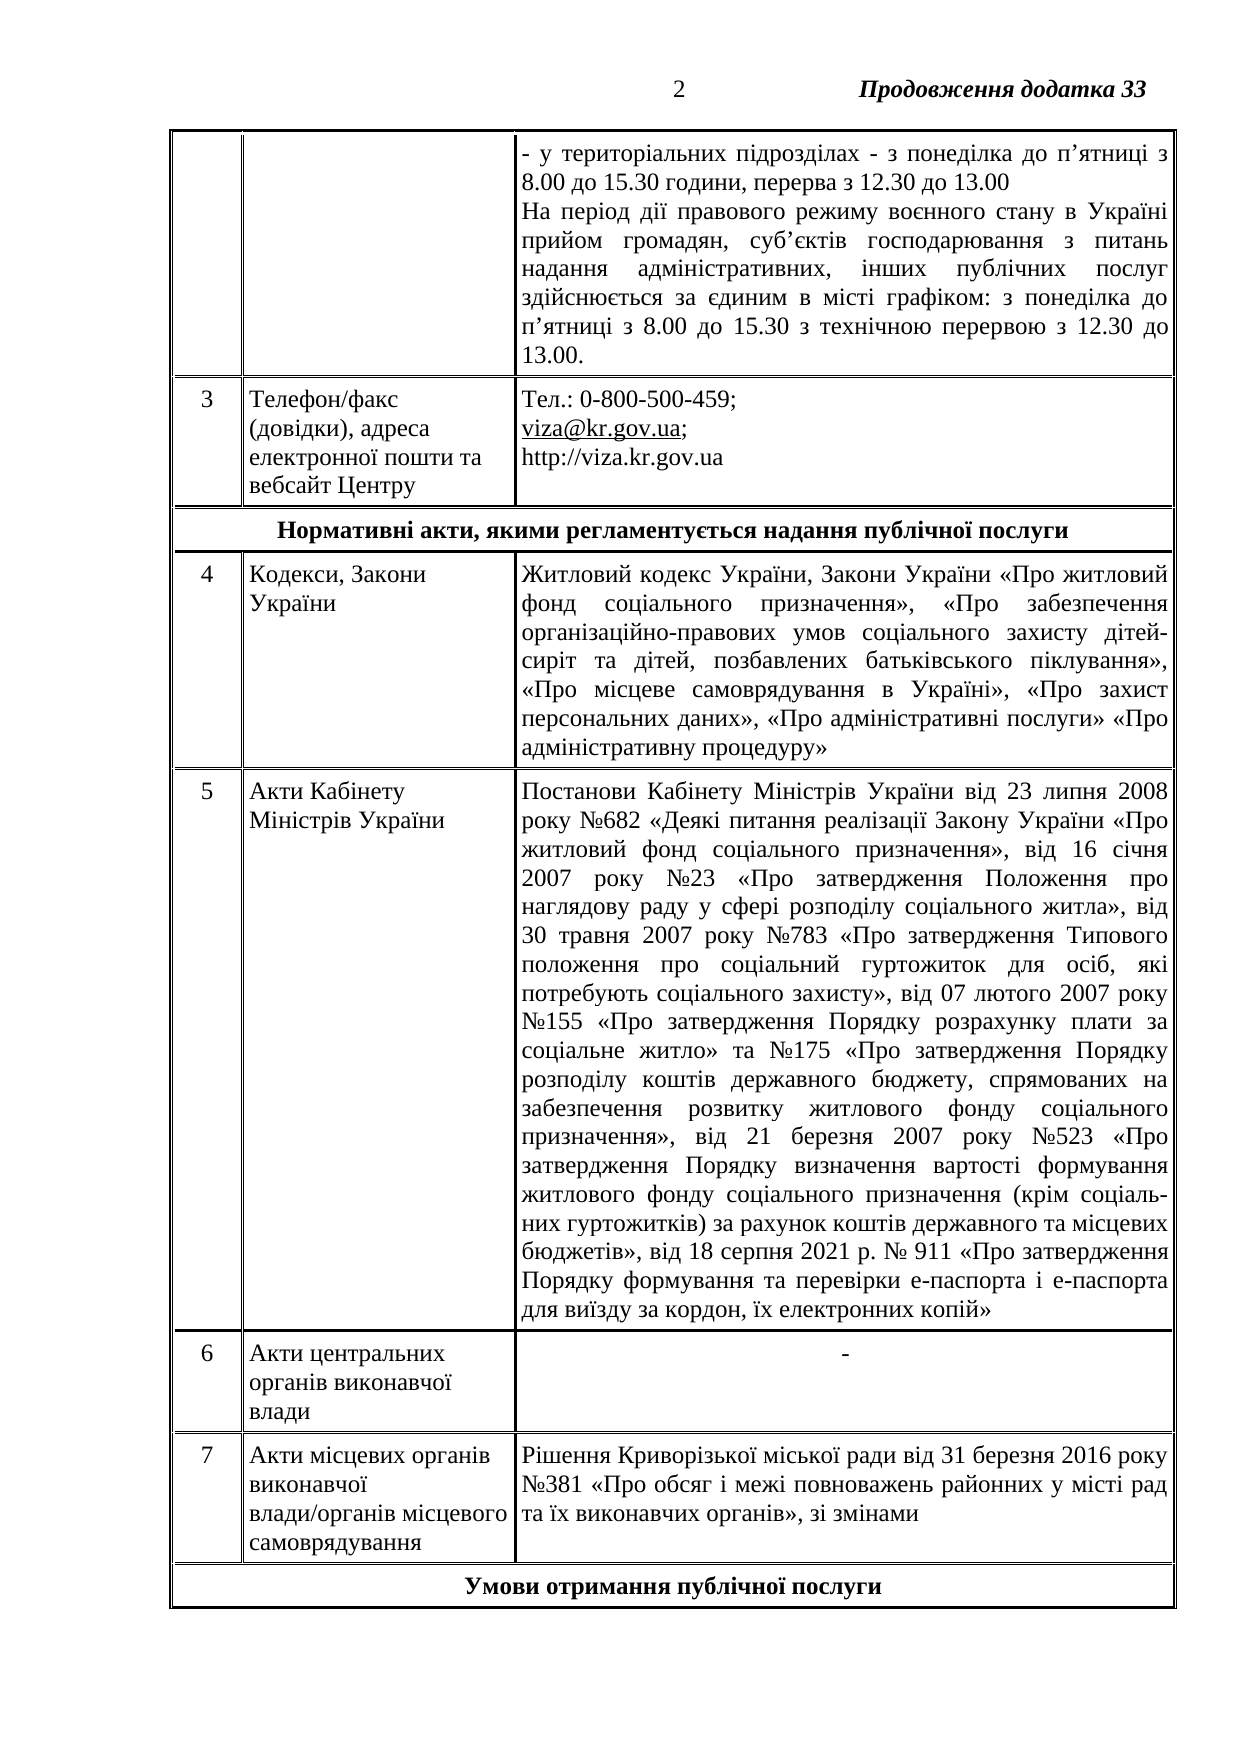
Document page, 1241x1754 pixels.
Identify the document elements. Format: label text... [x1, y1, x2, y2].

table_cell 5 [171, 767, 243, 1329]
table_cell Кодекси, Закони України [244, 553, 514, 767]
table_cell Тел.: 0-800-500-459; viza@kr.gov.ua; http://viza.kr.gov.ua [515, 375, 1175, 505]
table_cell Умови отримання публічної послуги [171, 1562, 1175, 1606]
table_cell Нормативні акти, якими регламентується надання публічної послуги [173, 505, 1174, 550]
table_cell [243, 131, 515, 375]
table_cell 3 [171, 375, 243, 505]
table_cell 7 [171, 1431, 243, 1562]
table_cell 4 [173, 550, 241, 767]
table_cell Телефон/факс (довідки), адреса електронної пошти та вебсайт Центру [244, 378, 514, 505]
table_cell 6 [173, 1329, 241, 1431]
table_cell Постанови Кабінету Міністрів України від 23 липня 2008 року №682 «Деякі питання реалізації Закону України «Про житловий фонд соціального призначення», від 16 січня 2007 року №23 «Про затвердження Положення про наглядову раду у сфері розподілу соціального житла», від 30 травня 2007 року №783 «Про затвердження Типового положення про соціальний гуртожиток для осіб, які потребують соціального захисту», від 07 лютого 2007 року №155 «Про затвердження Порядку розрахунку плати за соціальне житло» та №175 «Про затвердження Порядку розподілу коштів державного бюджету, спрямованих на забезпечення розвитку житлового фонду соціального призначення», від 21 березня 2007 року №523 «Про затвердження Порядку визначення вартості формування житлового фонду соціального призначення (крім соціаль-них гуртожитків) за рахунок коштів державного та місцевих бюджетів», від 18 серпня 2021 р. № 911 «Про затвердження Порядку формування та перевірки е-паспорта і е-паспорта для виїзду за кордон, їх електронних копій» [515, 767, 1175, 1329]
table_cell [515, 132, 1173, 375]
table_cell - [517, 1329, 1173, 1431]
table_cell Рішення Криворізької міської ради від 31 березня 2016 року №381 «Про обсяг і межі повноважень районних у місті рад та їх виконавчих органів», зі змінами [515, 1431, 1175, 1562]
table_cell Акти Кабінету Міністрів України [244, 770, 514, 1329]
table_cell Акти центральних органів виконавчої влади [244, 1332, 514, 1431]
table_cell Акти місцевих органів виконавчої влади/органів місцевого самоврядування [244, 1434, 514, 1562]
table_cell Житловий кодекс України, Закони України «Про житловий фонд соціального призначення», «Про забезпечення організаційно-правових умов соціального захисту дітей-сиріт та дітей, позбавлених батьківського піклування», «Про місцеве самоврядування в Україні», «Про захист персональних даних», «Про адміністративні послуги» «Про адміністративну процедуру» [517, 550, 1173, 767]
table_cell 2 [173, 132, 243, 375]
